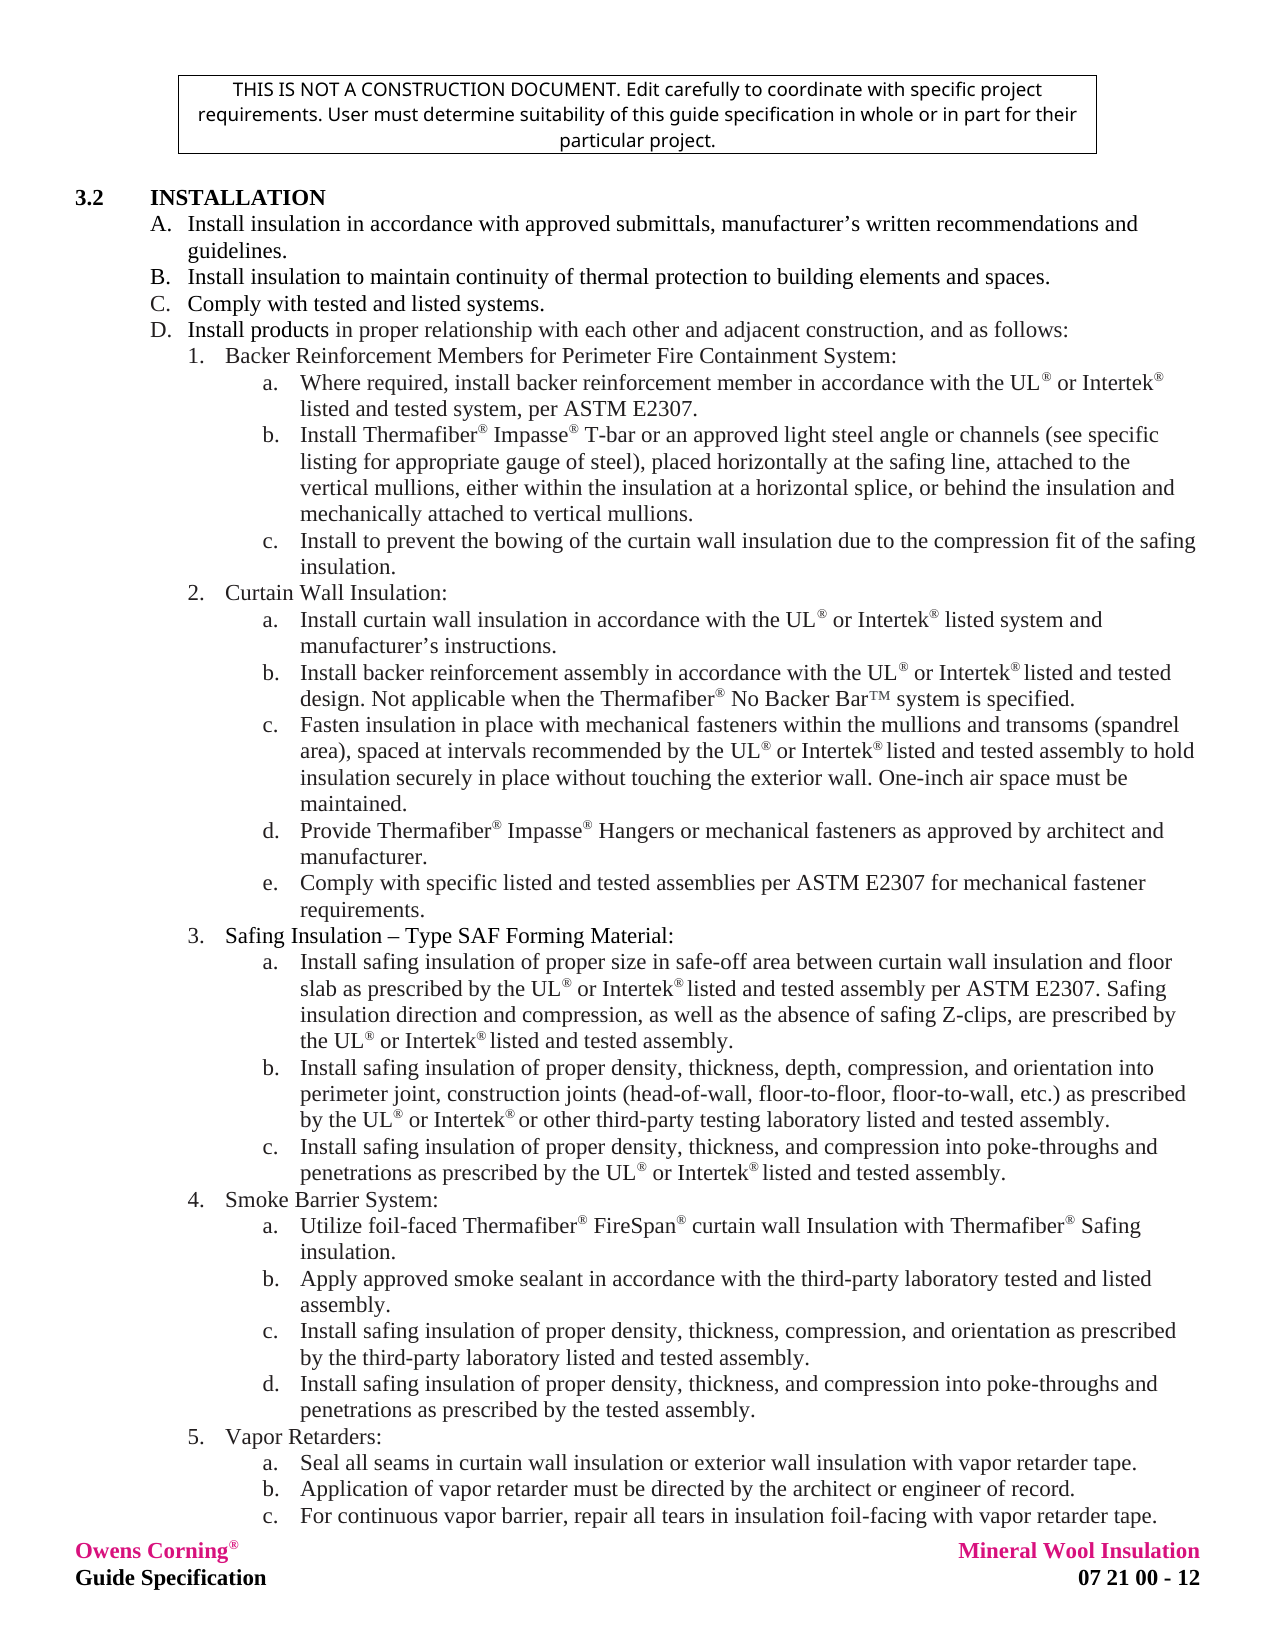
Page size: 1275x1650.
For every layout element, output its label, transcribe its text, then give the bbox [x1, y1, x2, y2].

list Safing Insulation – Type SAF Forming Material: [187, 922, 1200, 948]
list Comply with tested and listed systems. [150, 289, 1200, 316]
list INSTALLATION [75, 184, 1200, 211]
list Install to prevent the bowing of the curtain wall insulation due to the compression fit of the safing insulation. [262, 527, 1200, 579]
list Install safing insulation of proper density, thickness, and compression into poke-throughs and penetrations as prescribed by the tested assembly. [262, 1370, 1200, 1423]
list Provide Thermafiber® Impasse® Hangers or mechanical fasteners as approved by architect and manufacturer. [262, 817, 1200, 869]
list Utilize foil-faced Thermafiber® FireSpan® curtain wall Insulation with Thermafiber® Safing insulation. [262, 1212, 1200, 1265]
list Install Thermafiber® Impasse® T-bar or an approved light steel angle or channels (see specific listing for appropriate gauge of steel), placed horizontally at the safing line, attached to the vertical mullions, either within the insulation at a horizontal splice, or behind the insulation and mechanically attached to vertical mullions. [262, 421, 1200, 527]
list Install safing insulation of proper density, thickness, depth, compression, and orientation into perimeter joint, construction joints (head-of-wall, floor-to-floor, floor-to-wall, etc.) as prescribed by the UL® or Intertek® or other third-party testing laboratory listed and tested assembly. [262, 1054, 1200, 1133]
list Fasten insulation in place with mechanical fasteners within the mullions and transoms (spandrel area), spaced at intervals recommended by the UL® or Intertek® listed and tested assembly to hold insulation securely in place without touching the exterior wall. One-inch air space must be maintained. [262, 711, 1200, 817]
list Comply with specific listed and tested assemblies per ASTM E2307 for mechanical fastener requirements. [262, 869, 1200, 922]
list Where required, install backer reinforcement member in accordance with the UL® or Intertek® listed and tested system, per ASTM E2307. [262, 369, 1200, 421]
list Install backer reinforcement assembly in accordance with the UL® or Intertek® listed and tested design. Not applicable when the Thermafiber® No Backer Bar™ system is specified. [262, 658, 1200, 711]
list Curtain Wall Insulation: [187, 579, 1200, 606]
list Apply approved smoke sealant in accordance with the third-party laboratory tested and listed assembly. [262, 1265, 1200, 1317]
list Install products in proper relationship with each other and adjacent construction, and as follows: [150, 316, 1200, 342]
list Install curtain wall insulation in accordance with the UL® or Intertek® listed system and manufacturer’s instructions. [262, 606, 1200, 658]
list Smoke Barrier System: [187, 1186, 1200, 1212]
list Install insulation in accordance with approved submittals, manufacturer’s written recommendations and guidelines. [150, 211, 1200, 263]
list Install safing insulation of proper size in safe-off area between curtain wall insulation and floor slab as prescribed by the UL® or Intertek® listed and tested assembly per ASTM E2307. Safing insulation direction and compression, as well as the absence of safing Z-clips, are prescribed by the UL® or Intertek® listed and tested assembly. [262, 948, 1200, 1054]
list Application of vapor retarder must be directed by the architect or engineer of record. [262, 1476, 1200, 1502]
list Install safing insulation of proper density, thickness, and compression into poke-throughs and penetrations as prescribed by the UL® or Intertek® listed and tested assembly. [262, 1133, 1200, 1186]
list Backer Reinforcement Members for Perimeter Fire Containment System: [187, 342, 1200, 369]
list For continuous vapor barrier, repair all tears in insulation foil-facing with vapor retarder tape. [262, 1502, 1200, 1528]
list Seal all seams in curtain wall insulation or exterior wall insulation with vapor retarder tape. [262, 1449, 1200, 1476]
list Install insulation to maintain continuity of thermal protection to building elements and spaces. [150, 263, 1200, 289]
list Install safing insulation of proper density, thickness, compression, and orientation as prescribed by the third-party laboratory listed and tested assembly. [262, 1317, 1200, 1370]
list Vapor Retarders: [187, 1423, 1200, 1449]
